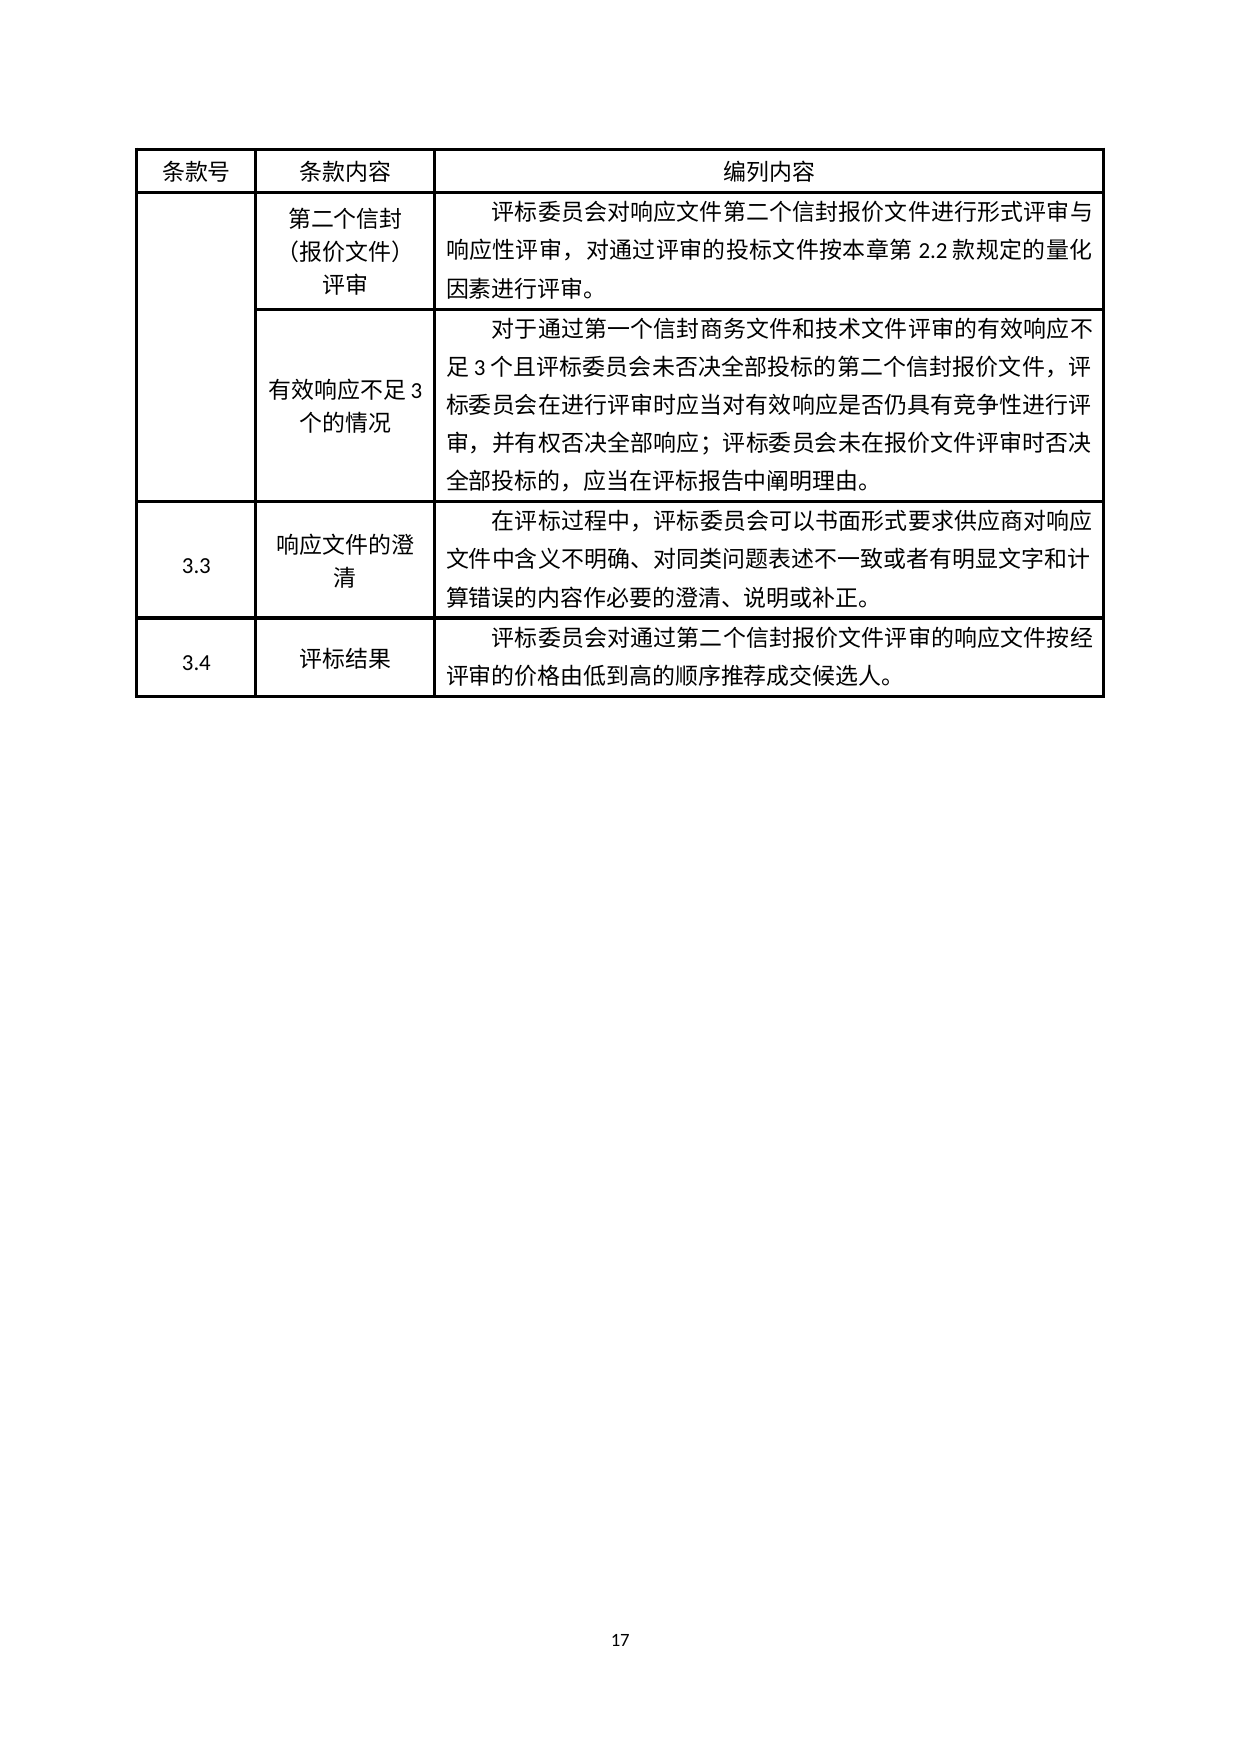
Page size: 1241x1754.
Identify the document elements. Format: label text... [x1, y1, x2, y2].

table_cell 评标委员会对通过第二个信封报价文件评审的响应文件按经评审的价格由低到高的顺序推荐成交候选人。 [436, 620, 1102, 694]
table_header 编列内容 [436, 151, 1102, 191]
table_cell 评标委员会对响应文件第二个信封报价文件进行形式评审与响应性评审，对通过评审的投标文件按本章第2.2款规定的量化因素进行评审。 [436, 194, 1102, 307]
table_cell 第二个信封（报价文件）评审 [257, 194, 433, 307]
table_header 条款内容 [257, 151, 433, 191]
table_cell 3.4 [138, 620, 254, 694]
table_cell 3.3 [138, 503, 254, 616]
table_cell 对于通过第一个信封商务文件和技术文件评审的有效响应不足3个且评标委员会未否决全部投标的第二个信封报价文件，评标委员会在进行评审时应当对有效响应是否仍具有竞争性进行评审，并有权否决全部响应；评标委员会未在报价文件评审时否决全部投标的，应当在评标报告中阐明理由。 [436, 311, 1102, 500]
table_cell 响应文件的澄清 [257, 503, 433, 616]
table_cell 在评标过程中，评标委员会可以书面形式要求供应商对响应文件中含义不明确、对同类问题表述不一致或者有明显文字和计算错误的内容作必要的澄清、说明或补正。 [436, 503, 1102, 616]
table_header 条款号 [138, 151, 254, 191]
table_cell 评标结果 [257, 620, 433, 694]
table_cell 有效响应不足3个的情况 [257, 311, 433, 500]
